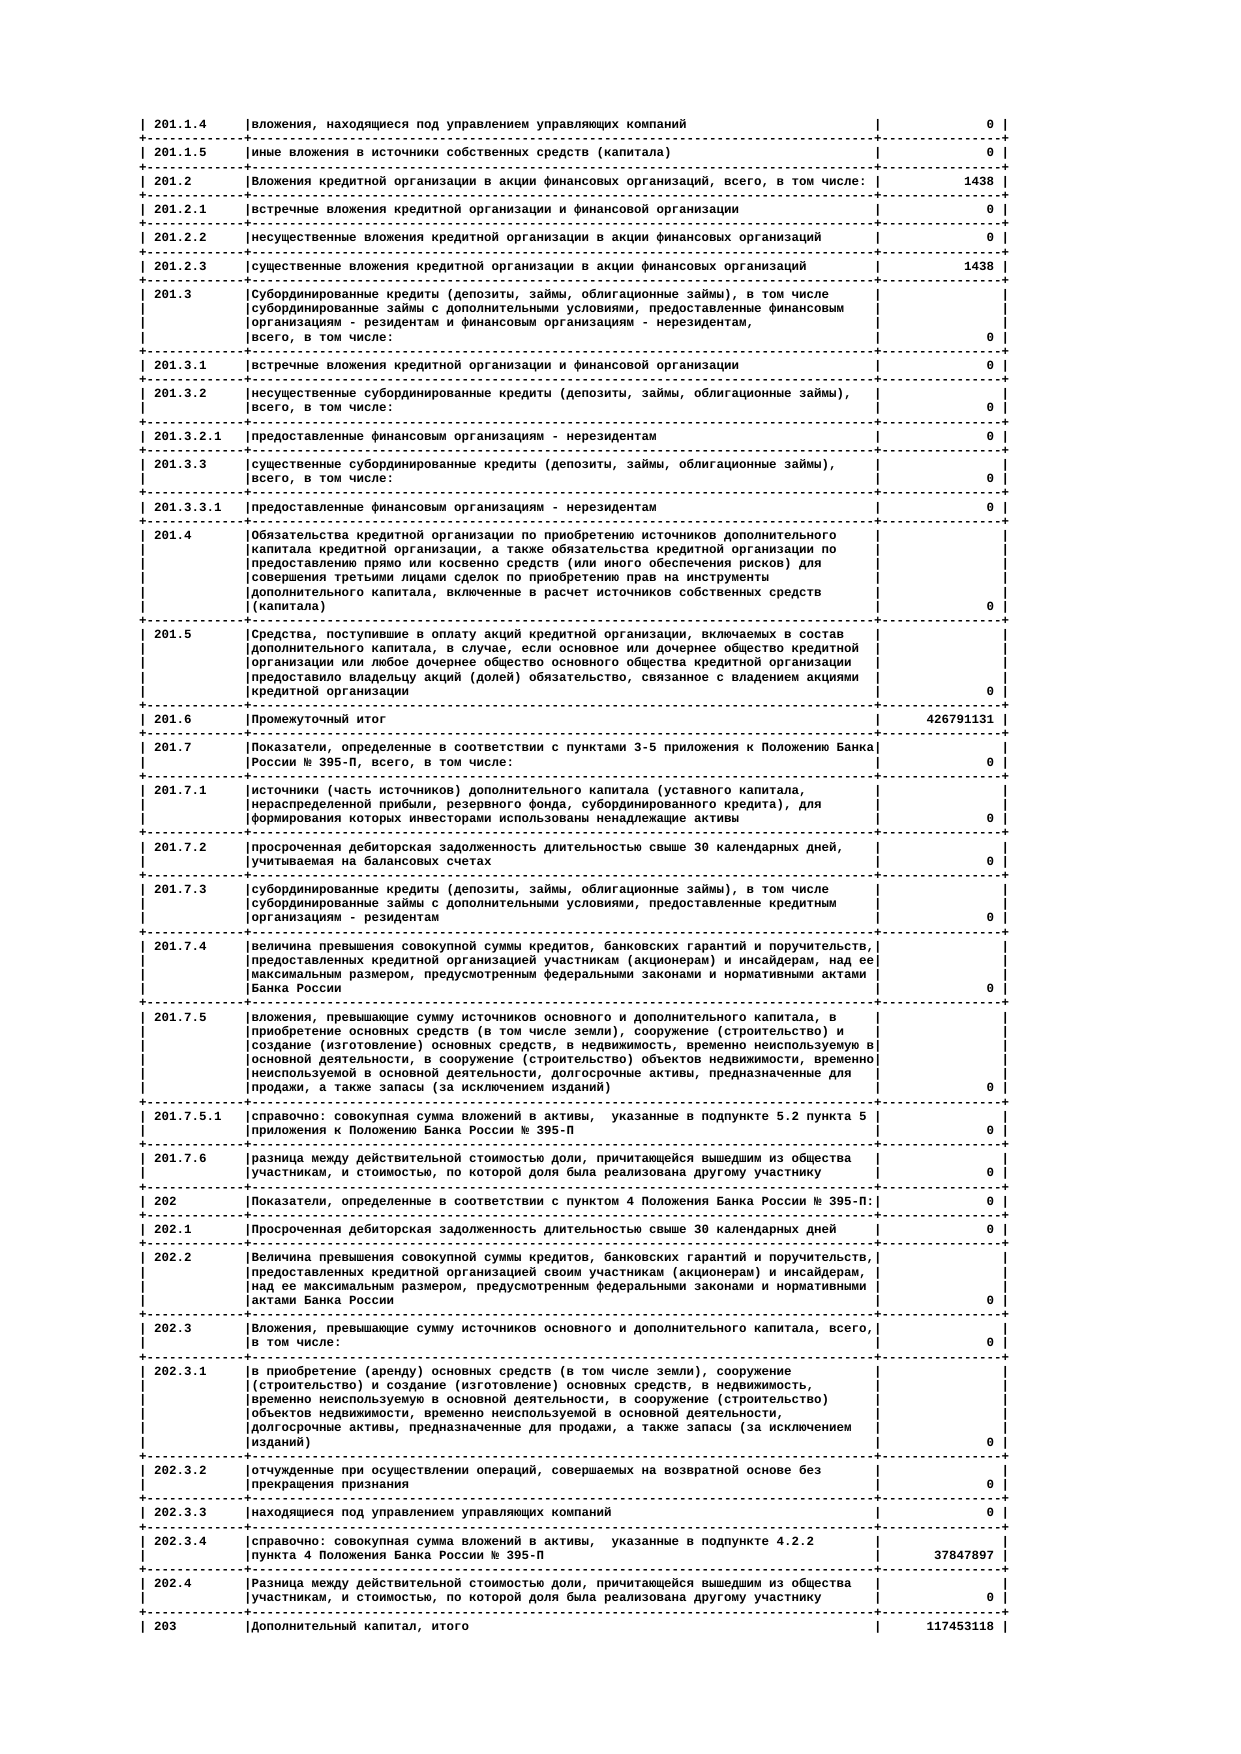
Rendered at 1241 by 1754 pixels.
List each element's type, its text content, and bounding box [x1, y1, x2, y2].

text | |субординированные займы с дополнительными условиями, предоставленные финансовым | | [139, 302, 1101, 316]
text | |всего, в том числе: | 0 | [139, 331, 1101, 345]
text | |приложения к Положению Банка России № 395-П | 0 | [139, 1124, 1101, 1138]
text +-------------+-----------------------------------------------------------------------------------+----------------+ [139, 1209, 1101, 1223]
text | |участникам, и стоимостью, по которой доля была реализована другому участнику | 0 | [139, 1166, 1101, 1181]
text | 201.3 |Субординированные кредиты (депозиты, займы, облигационные займы), в том числе | | [139, 288, 1101, 302]
text | |организациям - резидентам | 0 | [139, 911, 1101, 926]
text | |в том числе: | 0 | [139, 1336, 1101, 1351]
text | 201.3.1 |встречные вложения кредитной организации и финансовой организации | 0 | [139, 359, 1101, 373]
text +-------------+-----------------------------------------------------------------------------------+----------------+ [139, 444, 1101, 458]
text +-------------+-----------------------------------------------------------------------------------+----------------+ [139, 246, 1101, 260]
text +-------------+-----------------------------------------------------------------------------------+----------------+ [139, 1492, 1101, 1506]
text +-------------+-----------------------------------------------------------------------------------+----------------+ [139, 345, 1101, 359]
text | 202.3.3 |находящиеся под управлением управляющих компаний | 0 | [139, 1506, 1101, 1521]
text | 201.1.4 |вложения, находящиеся под управлением управляющих компаний | 0 | [139, 118, 1101, 132]
text | 202.3 |Вложения, превышающие сумму источников основного и дополнительного капитала, всего,| | [139, 1322, 1101, 1336]
text | 201.7.5 |вложения, превышающие сумму источников основного и дополнительного капитала, в | | [139, 1011, 1101, 1025]
text | |прекращения признания | 0 | [139, 1478, 1101, 1492]
text +-------------+-----------------------------------------------------------------------------------+----------------+ [139, 826, 1101, 841]
text | 201.7.4 |величина превышения совокупной суммы кредитов, банковских гарантий и поручительств,| | [139, 940, 1101, 954]
text | |всего, в том числе: | 0 | [139, 401, 1101, 416]
text +-------------+-----------------------------------------------------------------------------------+----------------+ [139, 373, 1101, 387]
text | |пункта 4 Положения Банка России № 395-П | 37847897 | [139, 1549, 1101, 1563]
text +-------------+-----------------------------------------------------------------------------------+----------------+ [139, 416, 1101, 430]
text | |основной деятельности, в сооружение (строительство) объектов недвижимости, временно| | [139, 1053, 1101, 1067]
text | 201.2.1 |встречные вложения кредитной организации и финансовой организации | 0 | [139, 203, 1101, 217]
text | |участникам, и стоимостью, по которой доля была реализована другому участнику | 0 | [139, 1591, 1101, 1606]
text | 201.7.3 |субординированные кредиты (депозиты, займы, облигационные займы), в том числе | | [139, 883, 1101, 897]
text +-------------+-----------------------------------------------------------------------------------+----------------+ [139, 996, 1101, 1011]
text | 201.3.2.1 |предоставленные финансовым организациям - нерезидентам | 0 | [139, 430, 1101, 444]
text | |продажи, а также запасы (за исключением изданий) | 0 | [139, 1081, 1101, 1096]
text | |нераспределенной прибыли, резервного фонда, субординированного кредита), для | | [139, 798, 1101, 812]
text +-------------+-----------------------------------------------------------------------------------+----------------+ [139, 614, 1101, 628]
text | |предоставлению прямо или косвенно средств (или иного обеспечения рисков) для | | [139, 557, 1101, 571]
text | |организациям - резидентам и финансовым организациям - нерезидентам, | | [139, 316, 1101, 331]
text | |кредитной организации | 0 | [139, 685, 1101, 699]
text | |учитываемая на балансовых счетах | 0 | [139, 855, 1101, 869]
text | |временно неиспользуемую в основной деятельности, в сооружение (строительство) | | [139, 1393, 1101, 1407]
text | 203 |Дополнительный капитал, итого | 117453118 | [139, 1620, 1101, 1634]
text +-------------+-----------------------------------------------------------------------------------+----------------+ [139, 217, 1101, 231]
text | |формирования которых инвесторами использованы ненадлежащие активы | 0 | [139, 812, 1101, 826]
text +-------------+-----------------------------------------------------------------------------------+----------------+ [139, 486, 1101, 501]
text | 201.5 |Средства, поступившие в оплату акций кредитной организации, включаемых в состав | | [139, 628, 1101, 642]
text | |организации или любое дочернее общество основного общества кредитной организации | | [139, 656, 1101, 671]
text | |создание (изготовление) основных средств, в недвижимость, временно неиспользуемую в| | [139, 1039, 1101, 1053]
text | 202.1 |Просроченная дебиторская задолженность длительностью свыше 30 календарных дней | 0 | [139, 1223, 1101, 1237]
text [139, 1606, 1101, 1620]
text | 201.2.3 |существенные вложения кредитной организации в акции финансовых организаций | 1438 | [139, 260, 1101, 274]
text | 202.4 |Разница между действительной стоимостью доли, причитающейся вышедшим из общества | | [139, 1577, 1101, 1591]
text | 201.7.5.1 |справочно: совокупная сумма вложений в активы, указанные в подпункте 5.2 пункта 5 | | [139, 1110, 1101, 1124]
text | 201.3.2 |несущественные субординированные кредиты (депозиты, займы, облигационные займы), | | [139, 387, 1101, 401]
text +-------------+-----------------------------------------------------------------------------------+----------------+ [139, 869, 1101, 883]
text | |Банка России | 0 | [139, 982, 1101, 996]
text | 202.3.4 |справочно: совокупная сумма вложений в активы, указанные в подпункте 4.2.2 | | [139, 1535, 1101, 1549]
text | |субординированные займы с дополнительными условиями, предоставленные кредитным | | [139, 897, 1101, 911]
text | |долгосрочные активы, предназначенные для продажи, а также запасы (за исключением | | [139, 1421, 1101, 1436]
text | |капитала кредитной организации, а также обязательства кредитной организации по | | [139, 543, 1101, 557]
text | 202.2 |Величина превышения совокупной суммы кредитов, банковских гарантий и поручительств,| | [139, 1251, 1101, 1266]
text | |(строительство) и создание (изготовление) основных средств, в недвижимость, | | [139, 1379, 1101, 1393]
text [139, 132, 1101, 146]
text +-------------+-----------------------------------------------------------------------------------+----------------+ [139, 161, 1101, 175]
text +-------------+-----------------------------------------------------------------------------------+----------------+ [139, 1563, 1101, 1577]
text | |неиспользуемой в основной деятельности, долгосрочные активы, предназначенные для | | [139, 1067, 1101, 1081]
text | |России № 395-П, всего, в том числе: | 0 | [139, 756, 1101, 770]
text | |объектов недвижимости, временно неиспользуемой в основной деятельности, | | [139, 1407, 1101, 1421]
text | 201.3.3 |существенные субординированные кредиты (депозиты, займы, облигационные займы), | | [139, 458, 1101, 472]
text | |совершения третьими лицами сделок по приобретению прав на инструменты | | [139, 571, 1101, 586]
text | |над ее максимальным размером, предусмотренным федеральными законами и нормативными | | [139, 1280, 1101, 1294]
text | |максимальным размером, предусмотренным федеральными законами и нормативными актами | | [139, 968, 1101, 982]
text +-------------+-----------------------------------------------------------------------------------+----------------+ [139, 1351, 1101, 1365]
text | |(капитала) | 0 | [139, 600, 1101, 614]
text | 202.3.2 |отчужденные при осуществлении операций, совершаемых на возвратной основе без | | [139, 1464, 1101, 1478]
text | |актами Банка России | 0 | [139, 1294, 1101, 1308]
text +-------------+-----------------------------------------------------------------------------------+----------------+ [139, 1308, 1101, 1322]
text +-------------+-----------------------------------------------------------------------------------+----------------+ [139, 926, 1101, 940]
text +-------------+-----------------------------------------------------------------------------------+----------------+ [139, 770, 1101, 784]
text | 201.2 |Вложения кредитной организации в акции финансовых организаций, всего, в том числе: | 1438 | [139, 175, 1101, 189]
text +-------------+-----------------------------------------------------------------------------------+----------------+ [139, 1096, 1101, 1110]
text | 202 |Показатели, определенные в соответствии с пунктом 4 Положения Банка России № 395-П:| 0 | [139, 1195, 1101, 1209]
text | 201.3.3.1 |предоставленные финансовым организациям - нерезидентам | 0 | [139, 501, 1101, 515]
text | 201.7.2 |просроченная дебиторская задолженность длительностью свыше 30 календарных дней, | | [139, 841, 1101, 855]
text | 201.7.1 |источники (часть источников) дополнительного капитала (уставного капитала, | | [139, 784, 1101, 798]
text | |предоставило владельцу акций (долей) обязательство, связанное с владением акциями | | [139, 671, 1101, 685]
text | 201.7 |Показатели, определенные в соответствии с пунктами 3-5 приложения к Положению Банка| | [139, 741, 1101, 756]
text | |всего, в том числе: | 0 | [139, 472, 1101, 486]
text +-------------+-----------------------------------------------------------------------------------+----------------+ [139, 1138, 1101, 1152]
text +-------------+-----------------------------------------------------------------------------------+----------------+ [139, 189, 1101, 203]
text +-------------+-----------------------------------------------------------------------------------+----------------+ [139, 274, 1101, 288]
text | |предоставленных кредитной организацией участникам (акционерам) и инсайдерам, над ее| | [139, 954, 1101, 968]
text +-------------+-----------------------------------------------------------------------------------+----------------+ [139, 727, 1101, 741]
text | |дополнительного капитала, включенные в расчет источников собственных средств | | [139, 586, 1101, 600]
text | |приобретение основных средств (в том числе земли), сооружение (строительство) и | | [139, 1025, 1101, 1039]
text | 201.1.5 |иные вложения в источники собственных средств (капитала) | 0 | [139, 146, 1101, 161]
text | |предоставленных кредитной организацией своим участникам (акционерам) и инсайдерам, | | [139, 1266, 1101, 1280]
text +-------------+-----------------------------------------------------------------------------------+----------------+ [139, 1450, 1101, 1464]
text +-------------+-----------------------------------------------------------------------------------+----------------+ [139, 1181, 1101, 1195]
text | |дополнительного капитала, в случае, если основное или дочернее общество кредитной | | [139, 642, 1101, 656]
text | 201.4 |Обязательства кредитной организации по приобретению источников дополнительного | | [139, 529, 1101, 543]
text +-------------+-----------------------------------------------------------------------------------+----------------+ [139, 1521, 1101, 1535]
text | |изданий) | 0 | [139, 1436, 1101, 1450]
text +-------------+-----------------------------------------------------------------------------------+----------------+ [139, 515, 1101, 529]
text | 202.3.1 |в приобретение (аренду) основных средств (в том числе земли), сооружение | | [139, 1365, 1101, 1379]
text +-------------+-----------------------------------------------------------------------------------+----------------+ [139, 699, 1101, 713]
text +-------------+-----------------------------------------------------------------------------------+----------------+ [139, 1237, 1101, 1251]
text | 201.2.2 |несущественные вложения кредитной организации в акции финансовых организаций | 0 | [139, 231, 1101, 246]
text | 201.6 |Промежуточный итог | 426791131 | [139, 713, 1101, 727]
text | 201.7.6 |разница между действительной стоимостью доли, причитающейся вышедшим из общества | | [139, 1152, 1101, 1166]
